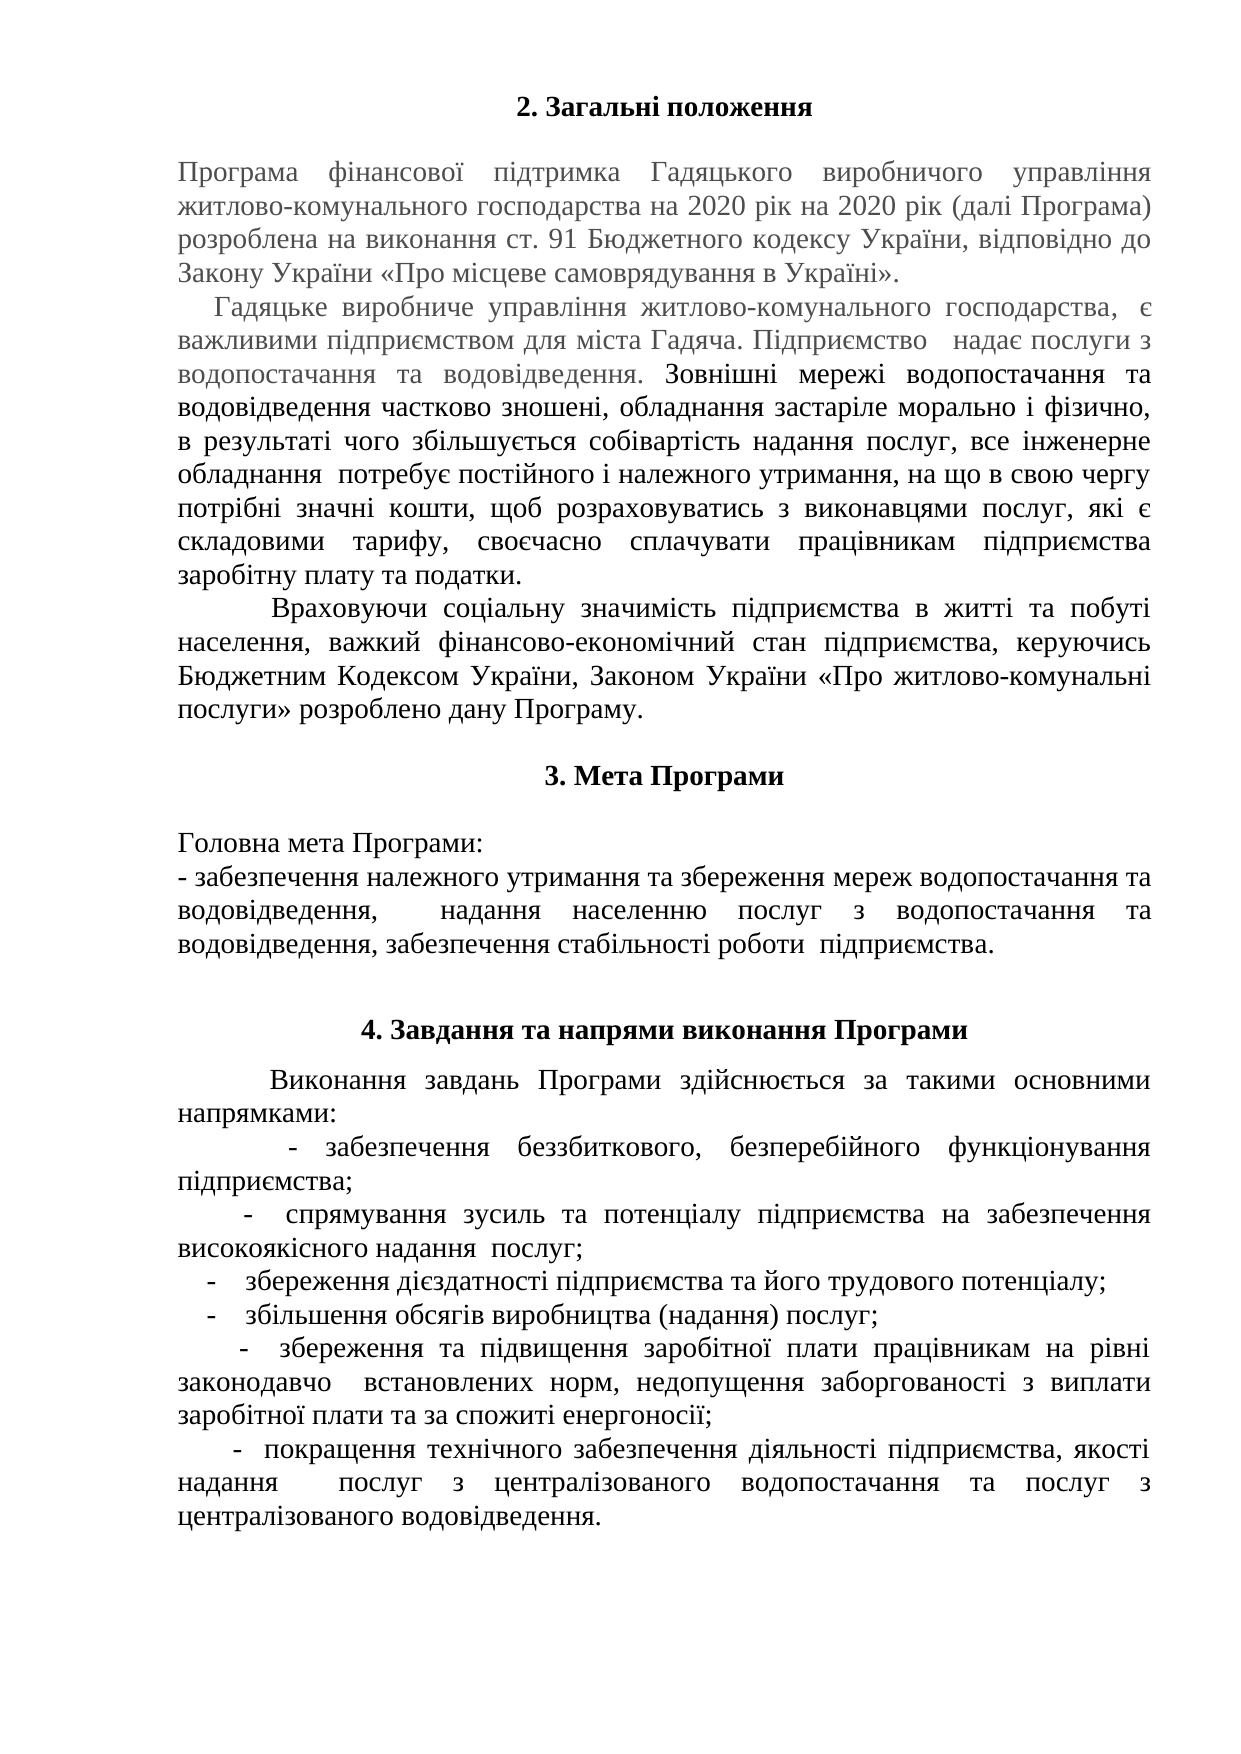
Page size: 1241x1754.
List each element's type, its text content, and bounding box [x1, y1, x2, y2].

text - забезпечення належного утримання та збереження мереж водопостачання та водовідведення, надання населенню послуг з водопостачання та водовідведення, забезпечення стабільності роботи підприємства. [177, 859, 1152, 959]
text 4. Завдання та напрями виконання Програми [177, 1012, 1152, 1045]
text - збільшення обсягів виробництва (надання) послуг; [177, 1297, 1152, 1330]
text - спрямування зусиль та потенціалу підприємства на забезпечення високоякісного надання послуг; [177, 1196, 1152, 1263]
text Виконання завдань Програми здійснюється за такими основними напрямками: [177, 1062, 1152, 1129]
text Програма фінансової підтримка Гадяцького виробничого управління житлово-комунального господарства на 2020 рік на 2020 рік (далі Програма) розроблена на виконання ст. 91 Бюджетного кодексу України, відповідно до Закону України «Про місцеве самоврядування в Україні». [177, 154, 1152, 289]
text Головна мета Програми: [177, 825, 1152, 859]
text 2. Загальні положення [177, 89, 1152, 122]
text - забезпечення беззбиткового, безперебійного функціонування підприємства; [177, 1129, 1152, 1196]
text - покращення технічного забезпечення діяльності підприємства, якості надання послуг з централізованого водопостачання та послуг з централізованого водовідведення. [177, 1431, 1152, 1532]
text Враховуючи соціальну значимість підприємства в житті та побуті населення, важкий фінансово-економічний стан підприємства, керуючись Бюджетним Кодексом України, Законом України «Про житлово-комунальні послуги» розроблено дану Програму. [177, 591, 1152, 725]
text Гадяцьке виробниче управління житлово-комунального господарства, є важливими підприємством для міста Гадяча. Підприємство надає послуги з водопостачання та водовідведення. Зовнішні мережі водопостачання та водовідведення частково зношені, обладнання застаріле морально і фізично, в результаті чого збільшується собівартість надання послуг, все інженерне обладнання потребує постійного і належного утримання, на що в свою чергу потрібні значні кошти, щоб розраховуватись з виконавцями послуг, які є складовими тарифу, своєчасно сплачувати працівникам підприємства заробітну плату та податки. [177, 289, 1152, 591]
text 3. Мета Програми [177, 758, 1152, 792]
text - збереження дієздатності підприємства та його трудового потенціалу; [177, 1263, 1152, 1297]
text - збереження та підвищення заробітної плати працівникам на рівні законодавчо встановлених норм, недопущення заборгованості з виплати заробітної плати та за спожиті енергоносії; [177, 1330, 1152, 1431]
